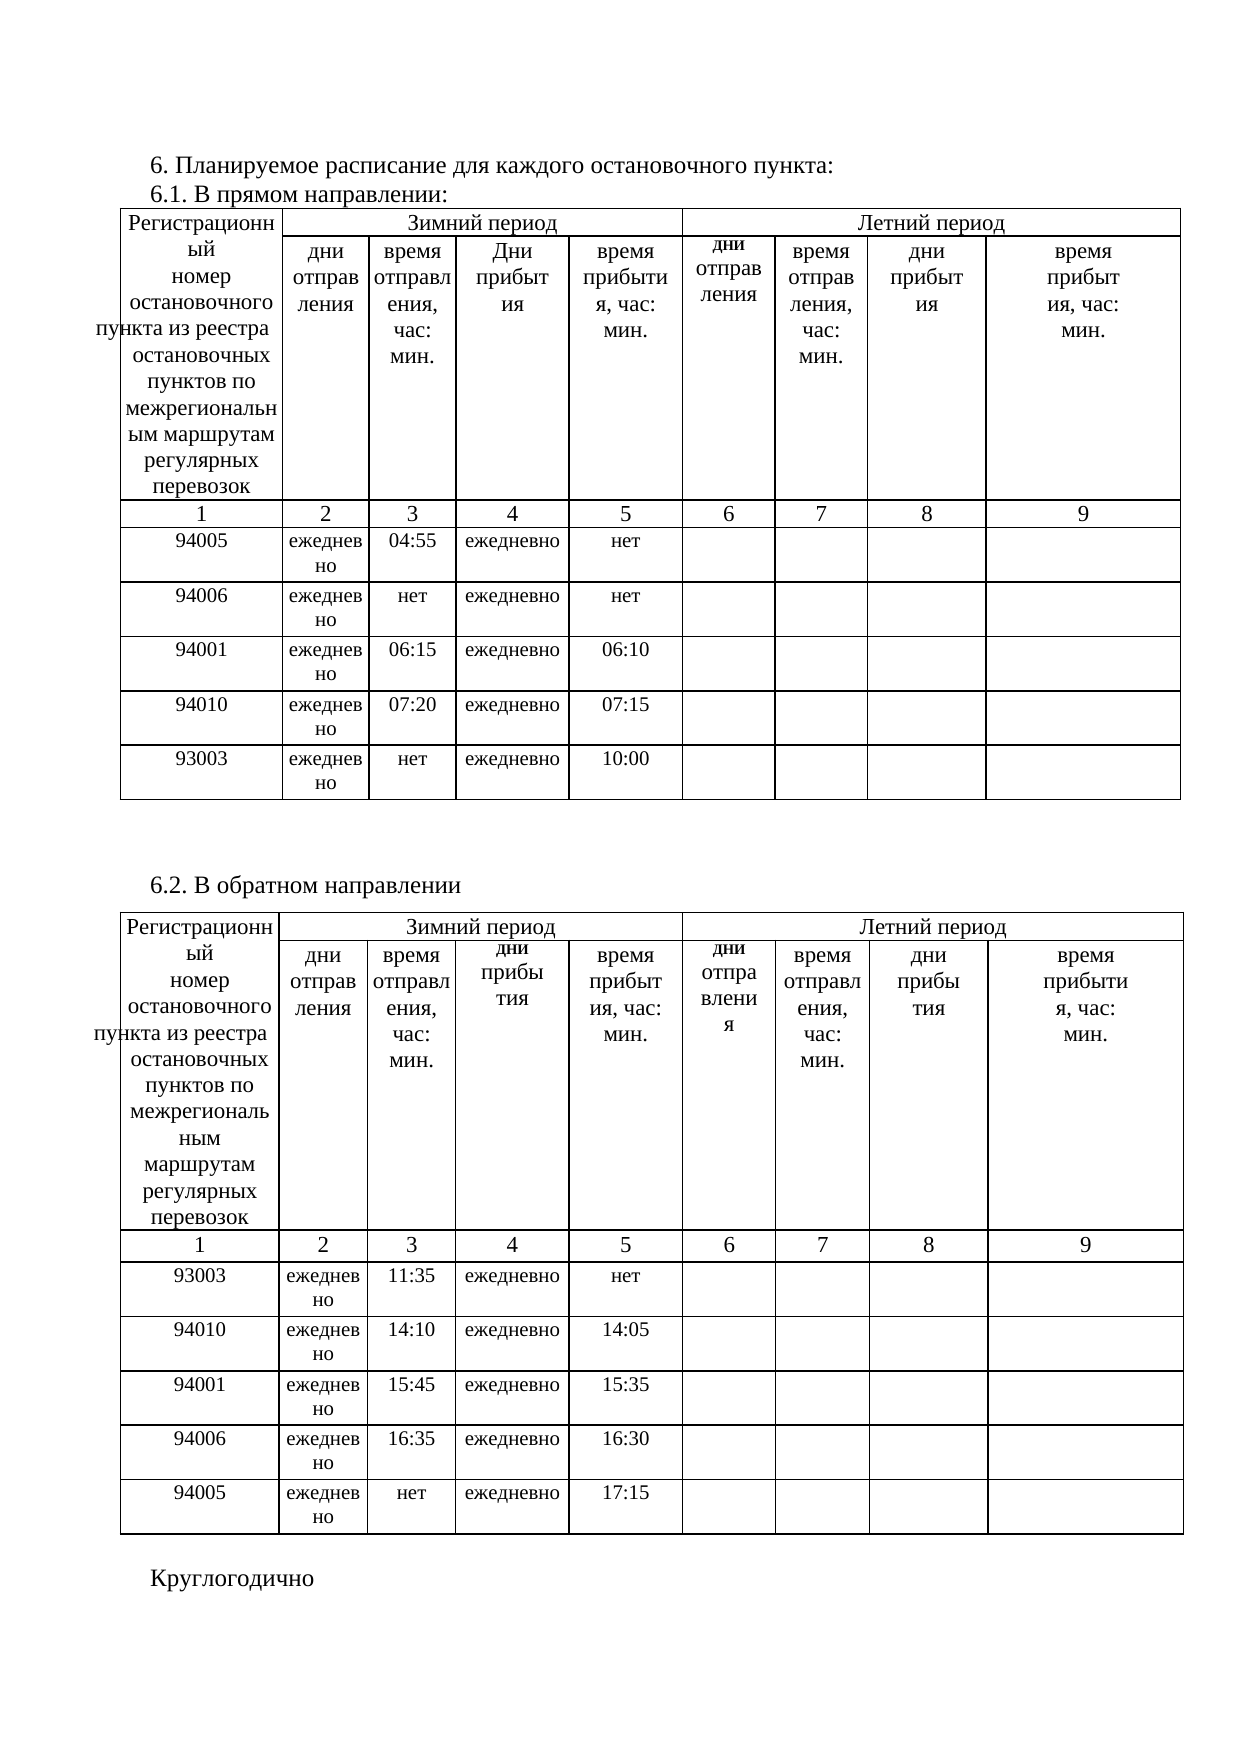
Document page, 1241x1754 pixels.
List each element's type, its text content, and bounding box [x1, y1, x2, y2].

table_cell [868, 528, 985, 581]
table_cell время прибыти я, час: мин. [989, 941, 1183, 1229]
table_cell дни отправ ления [280, 941, 367, 1229]
table_cell ежедневно [456, 1317, 568, 1370]
table_cell ежедневно [456, 1480, 568, 1533]
table_header Регистрационный номер остановочного пункта из реестра остановочных пунктов по межрегиональным маршрутам регулярных перевозок [121, 913, 278, 1229]
table_cell нет [570, 1263, 682, 1316]
table_header Летний период [683, 913, 1183, 939]
table_cell 5 [570, 501, 682, 527]
table_cell [776, 1426, 869, 1479]
table_cell 94010 [121, 1317, 278, 1370]
table_cell [683, 1372, 775, 1424]
table_cell 94010 [121, 692, 282, 744]
table_cell нет [368, 1480, 455, 1533]
table_cell [868, 583, 985, 636]
table_cell 04:55 [370, 528, 455, 581]
table_cell ежедневно [280, 1263, 367, 1316]
table_cell 07:20 [370, 692, 455, 744]
table_cell 9 [989, 1231, 1183, 1261]
table_cell время отправл ения, час: мин. [776, 941, 869, 1229]
table_cell ДНИ прибы тия [456, 941, 568, 1229]
table_cell нет [370, 583, 455, 636]
table_cell ежедневно [457, 583, 568, 636]
table_cell 4 [456, 1231, 568, 1261]
table_header Зимний период [280, 913, 682, 939]
table_cell 16:35 [368, 1426, 455, 1479]
table_cell 4 [457, 501, 568, 527]
table_cell 1 [121, 1231, 278, 1261]
table_cell 14:05 [570, 1317, 682, 1370]
table_cell 17:15 [570, 1480, 682, 1533]
text 6. Планируемое расписание для каждого остановочного пункта: [150, 150, 1090, 179]
table_cell 14:10 [368, 1317, 455, 1370]
table_cell 5 [570, 1231, 682, 1261]
table_cell [987, 746, 1180, 799]
table_header Летний период [683, 209, 1180, 235]
table_cell 16:30 [570, 1426, 682, 1479]
table_cell ежедневно [280, 1372, 367, 1424]
table_cell 2 [283, 501, 368, 527]
table_cell время прибыти я, час: мин. [570, 237, 682, 499]
table_cell [776, 637, 867, 690]
table_cell Дни прибыт ия [457, 237, 568, 499]
table_cell время отправ ления, час: мин. [776, 237, 867, 499]
table_cell 06:10 [570, 637, 682, 690]
table_cell время отправл ения, час: мин. [368, 941, 455, 1229]
table_cell 15:35 [570, 1372, 682, 1424]
table_cell [683, 1317, 775, 1370]
table_cell [683, 583, 774, 636]
table_cell 94001 [121, 1372, 278, 1424]
table_cell [776, 1263, 869, 1316]
table_cell [776, 1480, 869, 1533]
table_cell [683, 1263, 775, 1316]
table_cell ежедневно [280, 1426, 367, 1479]
table_cell [989, 1480, 1183, 1533]
table_cell 3 [368, 1231, 455, 1261]
table_cell нет [570, 583, 682, 636]
table_cell 3 [370, 501, 455, 527]
table_cell ежедневно [280, 1480, 367, 1533]
table_cell ежедневно [457, 528, 568, 581]
table_cell [683, 637, 774, 690]
table_cell время прибыт ия, час: мин. [987, 237, 1180, 499]
table_cell [870, 1372, 987, 1424]
table_cell 7 [776, 501, 867, 527]
table_cell [870, 1263, 987, 1316]
table_cell 07:15 [570, 692, 682, 744]
table_cell 94006 [121, 1426, 278, 1479]
table_cell [987, 637, 1180, 690]
table_cell ежедневно [283, 583, 368, 636]
table_cell [776, 692, 867, 744]
table_cell 94005 [121, 1480, 278, 1533]
table_cell 11:35 [368, 1263, 455, 1316]
table_cell ДНИ отпра влени я [683, 941, 775, 1229]
table_cell 94001 [121, 637, 282, 690]
table_cell 06:15 [370, 637, 455, 690]
table_cell 10:00 [570, 746, 682, 799]
table_cell нет [370, 746, 455, 799]
table_cell [776, 1317, 869, 1370]
table_cell 6 [683, 501, 774, 527]
table_cell 94005 [121, 528, 282, 581]
table_cell ежедневно [283, 528, 368, 581]
table_cell ежедневно [456, 1426, 568, 1479]
table_cell нет [570, 528, 682, 581]
table_cell 93003 [121, 746, 282, 799]
table_cell ежедневно [457, 746, 568, 799]
table_cell ежедневно [283, 637, 368, 690]
table_cell [987, 528, 1180, 581]
table_cell ежедневно [457, 692, 568, 744]
table_cell [683, 1426, 775, 1479]
table_cell [776, 583, 867, 636]
table_cell 6 [683, 1231, 775, 1261]
table_cell ежедневно [280, 1317, 367, 1370]
table_cell [987, 583, 1180, 636]
table_cell [776, 746, 867, 799]
table_cell [868, 692, 985, 744]
table_cell 1 [121, 501, 282, 527]
table_cell [870, 1480, 987, 1533]
table_cell [870, 1426, 987, 1479]
table_cell 8 [870, 1231, 987, 1261]
table_header Зимний период [283, 209, 682, 235]
table_cell [683, 746, 774, 799]
table_cell ежедневно [283, 746, 368, 799]
table_header Регистрационный номер остановочного пункта из реестра остановочных пунктов по межрегиональным маршрутам регулярных перевозок [121, 209, 282, 499]
table_cell 7 [776, 1231, 869, 1261]
table_cell ежедневно [456, 1263, 568, 1316]
table_cell 15:45 [368, 1372, 455, 1424]
table_cell [989, 1426, 1183, 1479]
table_cell [868, 746, 985, 799]
table_cell [683, 1480, 775, 1533]
table_cell [776, 1372, 869, 1424]
table_cell ежедневно [457, 637, 568, 690]
table_cell 93003 [121, 1263, 278, 1316]
table_cell [683, 528, 774, 581]
text Круглогодично [150, 1563, 1090, 1592]
table_cell дни отправ ления [283, 237, 368, 499]
table_cell ежедневно [456, 1372, 568, 1424]
table_cell [683, 692, 774, 744]
table_cell [989, 1317, 1183, 1370]
text 6.1. В прямом направлении: [150, 179, 1090, 207]
table_cell [987, 692, 1180, 744]
table_cell [870, 1317, 987, 1370]
table_cell 94006 [121, 583, 282, 636]
table_cell [868, 637, 985, 690]
table_cell время прибыт ия, час: мин. [570, 941, 682, 1229]
table_cell 9 [987, 501, 1180, 527]
table_cell 2 [280, 1231, 367, 1261]
table_cell ДНИ отправ ления [683, 237, 774, 499]
table_cell ежедневно [283, 692, 368, 744]
table_cell дни прибыт ия [868, 237, 985, 499]
table_cell 8 [868, 501, 985, 527]
table_cell время отправл ения, час: мин. [370, 237, 455, 499]
table_cell дни прибы тия [870, 941, 987, 1229]
table_cell [776, 528, 867, 581]
text 6.2. В обратном направлении [150, 870, 1090, 899]
table_cell [989, 1263, 1183, 1316]
table_cell [989, 1372, 1183, 1424]
